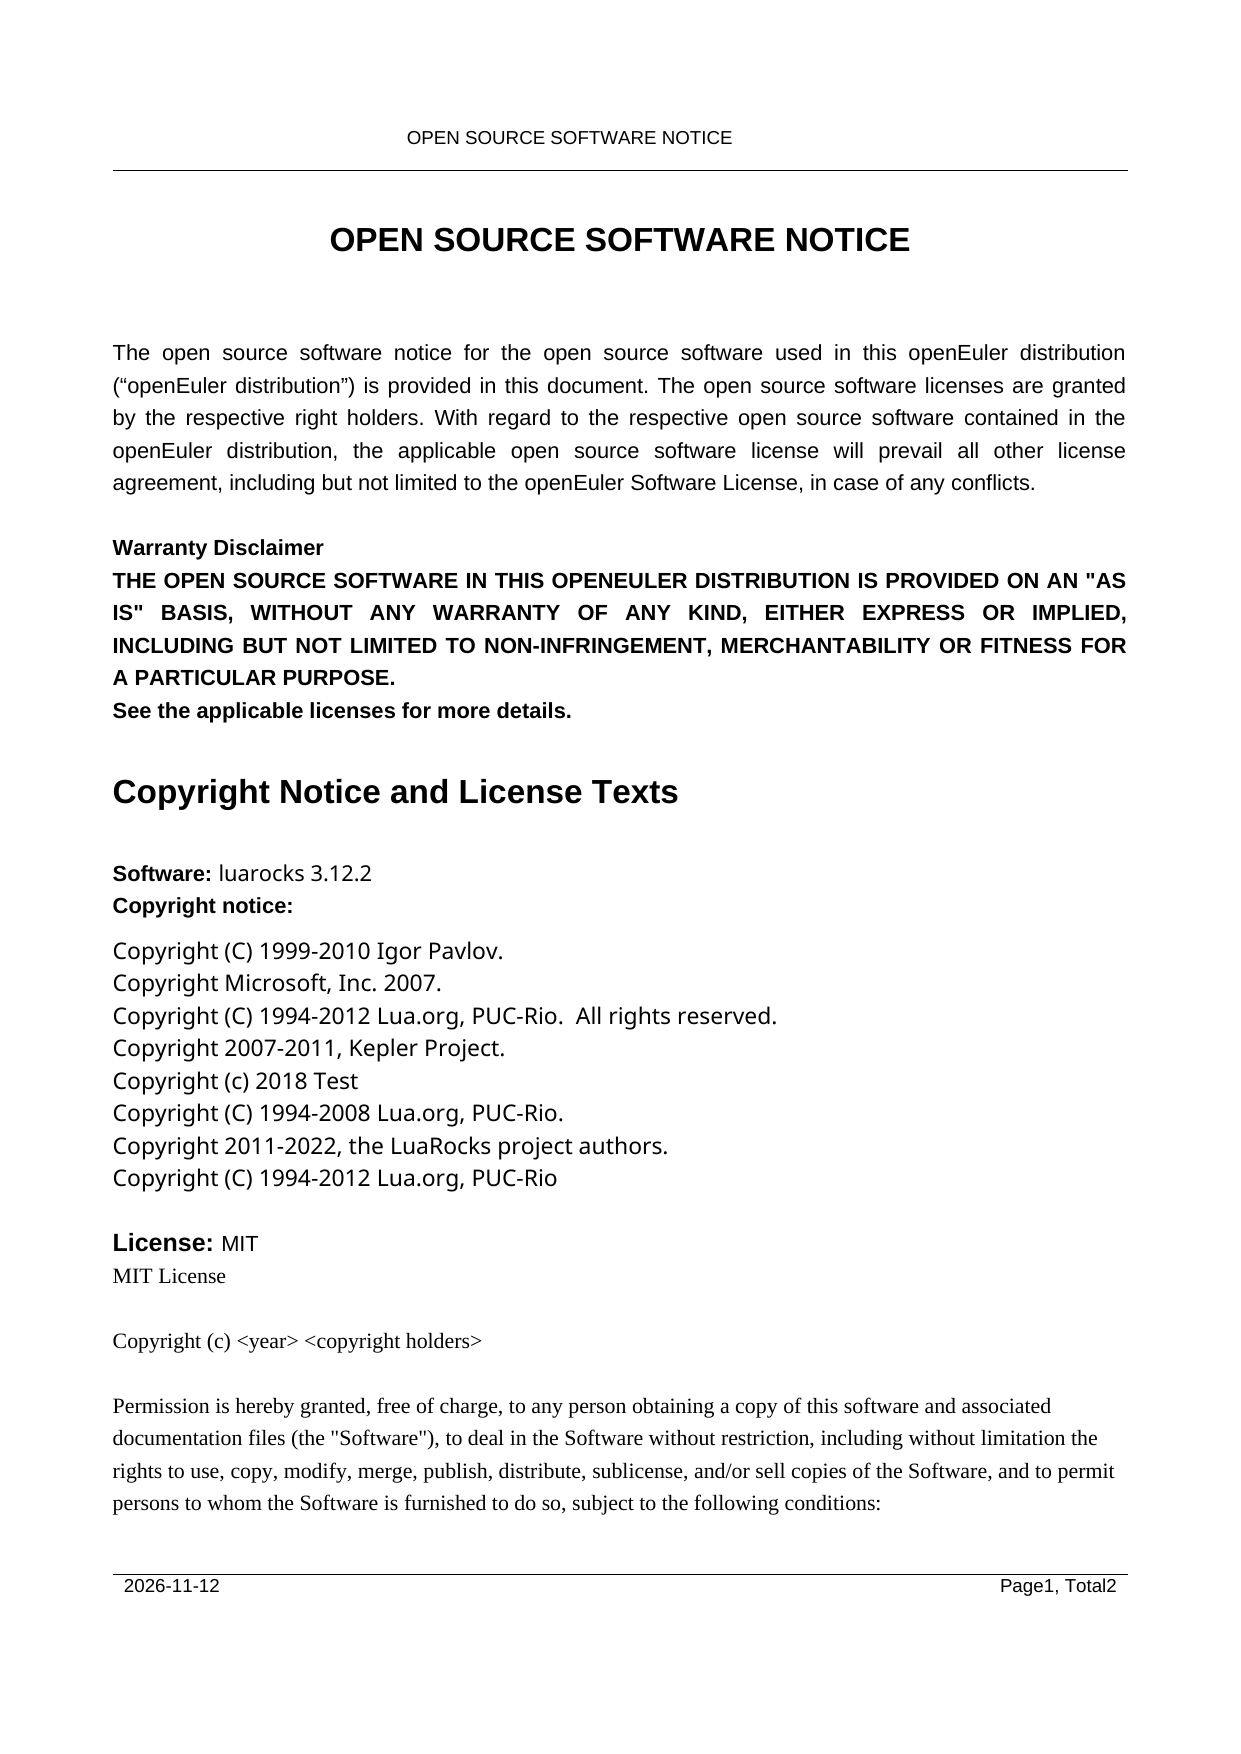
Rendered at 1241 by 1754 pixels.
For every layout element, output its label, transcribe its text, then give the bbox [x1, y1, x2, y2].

text License: MIT [112, 1226, 1128, 1259]
text Copyright Notice and License Texts [112, 759, 1128, 824]
title Software: luarocks 3.12.2 [112, 856, 1128, 889]
text Warranty Disclaimer [112, 531, 1128, 564]
text THE OPEN SOURCE SOFTWARE IN THIS OPENEULER DISTRIBUTION IS PROVIDED ON AN "AS IS" BASIS, WITHOUT ANY WARRANTY OF ANY KIND, EITHER EXPRESS OR IMPLIED, INCLUDING BUT NOT LIMITED TO NON-INFRINGEMENT, MERCHANTABILITY OR FITNESS FOR A PARTICULAR PURPOSE. See the applicable licenses for more details. [112, 564, 1128, 726]
text OPEN SOURCE SOFTWARE NOTICE [112, 206, 1128, 271]
text The open source software notice for the open source software used in this openEuler distribution (“openEuler distribution”) is provided in this document. The open source software licenses are granted by the respective right holders. With regard to the respective open source software contained in the openEuler distribution, the applicable open source software license will prevail all other license agreement, including but not limited to the openEuler Software License, in case of any conflicts. [112, 336, 1128, 499]
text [112, 1259, 1128, 1519]
text Copyright notice: [112, 889, 1128, 921]
text Copyright (C) 1999-2010 Igor Pavlov. Copyright Microsoft, Inc. 2007. Copyright (C) 1994-2012 Lua.org, PUC-Rio. All rights reserved. Copyright 2007-2011, Kepler Project. Copyright (c) 2018 Test Copyright (C) 1994-2008 Lua.org, PUC-Rio. Copyright 2011-2022, the LuaRocks project authors. Copyright (C) 1994-2012 Lua.org, PUC-Rio [112, 934, 1128, 1226]
